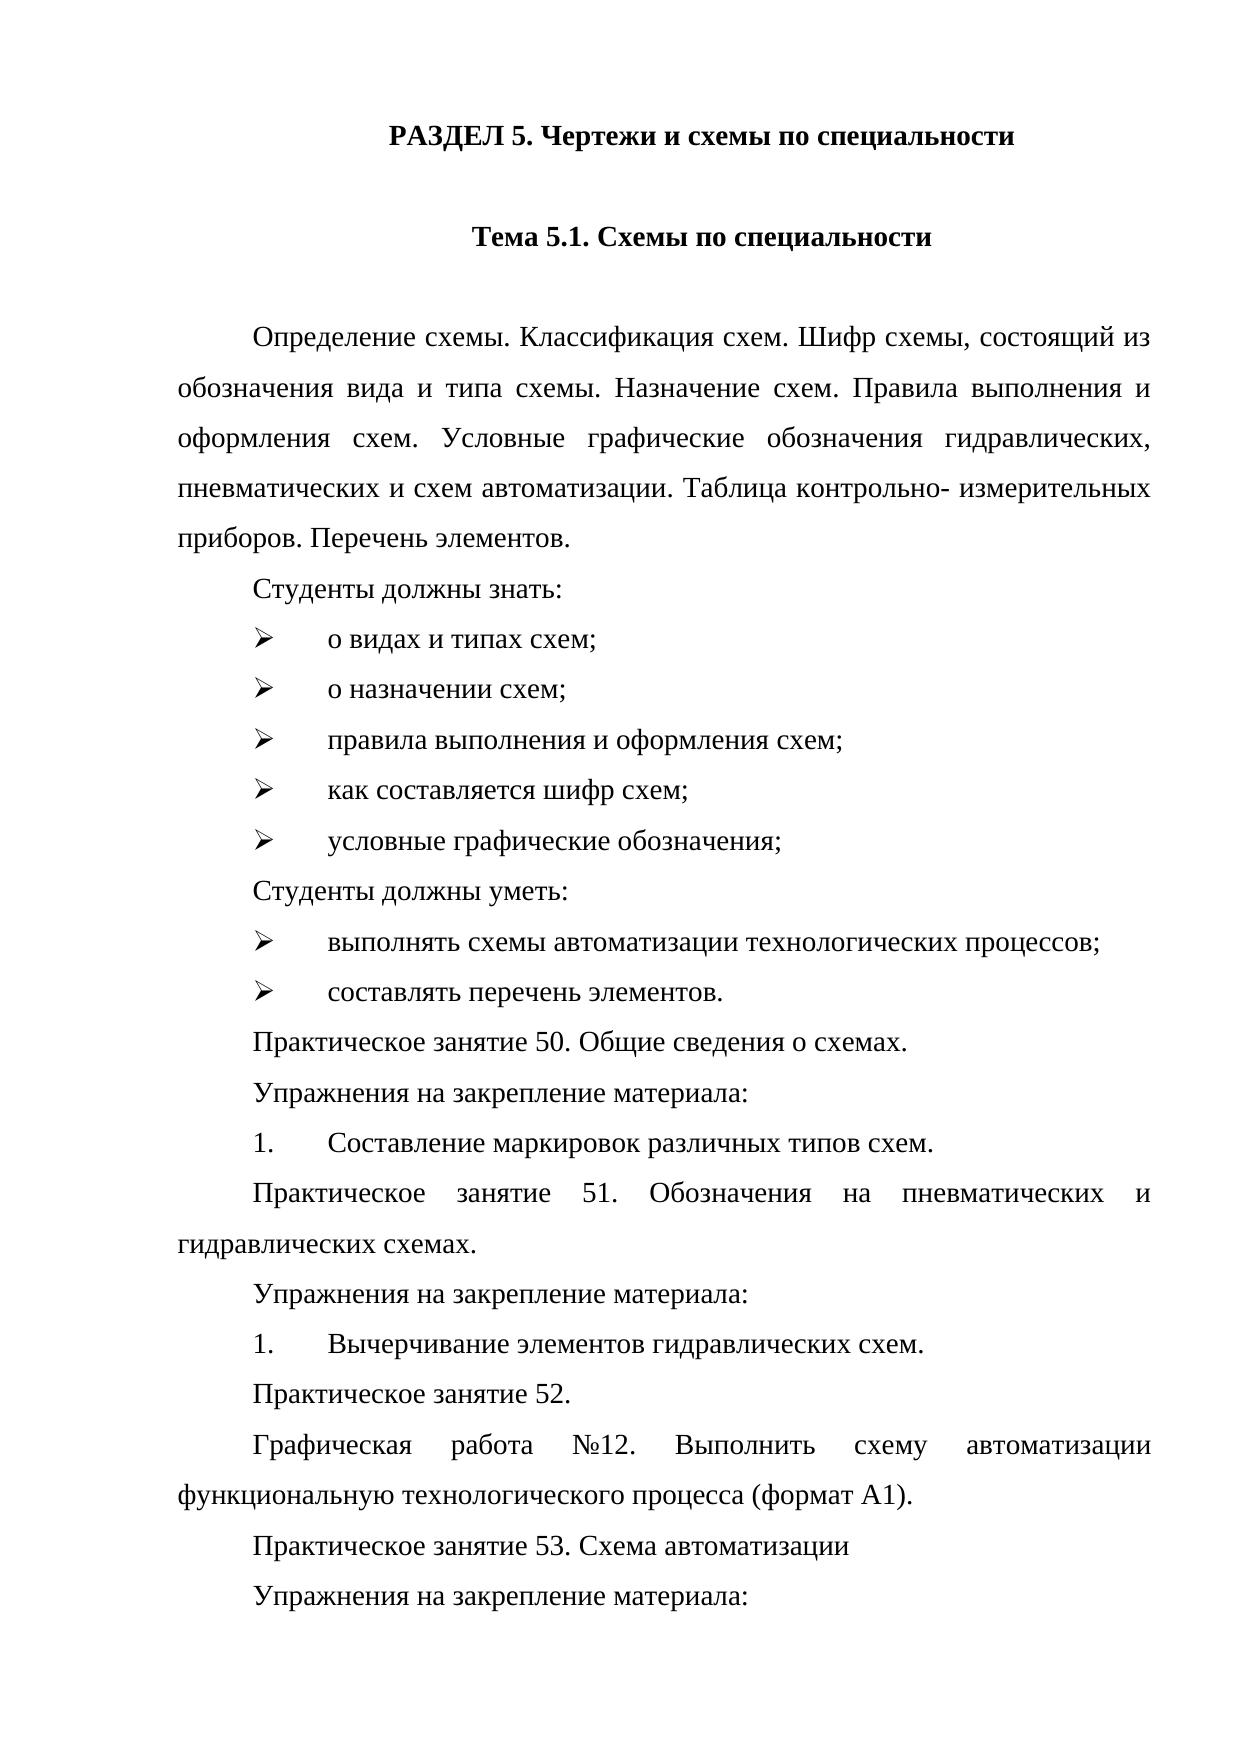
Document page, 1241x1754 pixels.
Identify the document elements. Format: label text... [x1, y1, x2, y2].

subtitle Графическая работа №12. Выполнить схему автоматизации функциональную технологического процесса (формат А1). [177, 1427, 1152, 1511]
subtitle Составление маркировок различных типов схем. [177, 1125, 1152, 1159]
subtitle Упражнения на закрепление материала: [177, 1578, 1152, 1611]
subtitle Практическое занятие 51. Обозначения на пневматических и гидравлических схемах. [177, 1175, 1152, 1259]
subtitle о назначении схем; [177, 672, 1152, 705]
subtitle о видах и типах схем; [177, 621, 1152, 655]
subtitle выполнять схемы автоматизации технологических процессов; [177, 924, 1152, 957]
subtitle Упражнения на закрепление материала: [177, 1075, 1152, 1108]
subtitle Вычерчивание элементов гидравлических схем. [177, 1326, 1152, 1360]
subtitle Практическое занятие 52. [177, 1377, 1152, 1410]
subtitle Практическое занятие 50. Общие сведения о схемах. [177, 1024, 1152, 1058]
subtitle Студенты должны знать: [177, 571, 1152, 604]
subtitle Практическое занятие 53. Схема автоматизации [177, 1528, 1152, 1561]
subtitle РАЗДЕЛ 5. Чертежи и схемы по специальности [177, 118, 1152, 152]
subtitle Студенты должны уметь: [177, 873, 1152, 907]
subtitle Определение схемы. Классификация схем. Шифр схемы, состоящий из обозначения вида и типа схемы. Назначение схем. Правила выполнения и оформления схем. Условные графические обозначения гидравлических, пневматических и схем автоматизации. Таблица контрольно- измерительных приборов. Перечень элементов. [177, 319, 1152, 554]
subtitle как составляется шифр схем; [177, 772, 1152, 806]
subtitle Тема 5.1. Схемы по специальности [177, 219, 1152, 252]
subtitle правила выполнения и оформления схем; [177, 722, 1152, 756]
subtitle Упражнения на закрепление материала: [177, 1276, 1152, 1309]
subtitle условные графические обозначения; [177, 823, 1152, 857]
subtitle составлять перечень элементов. [177, 974, 1152, 1008]
